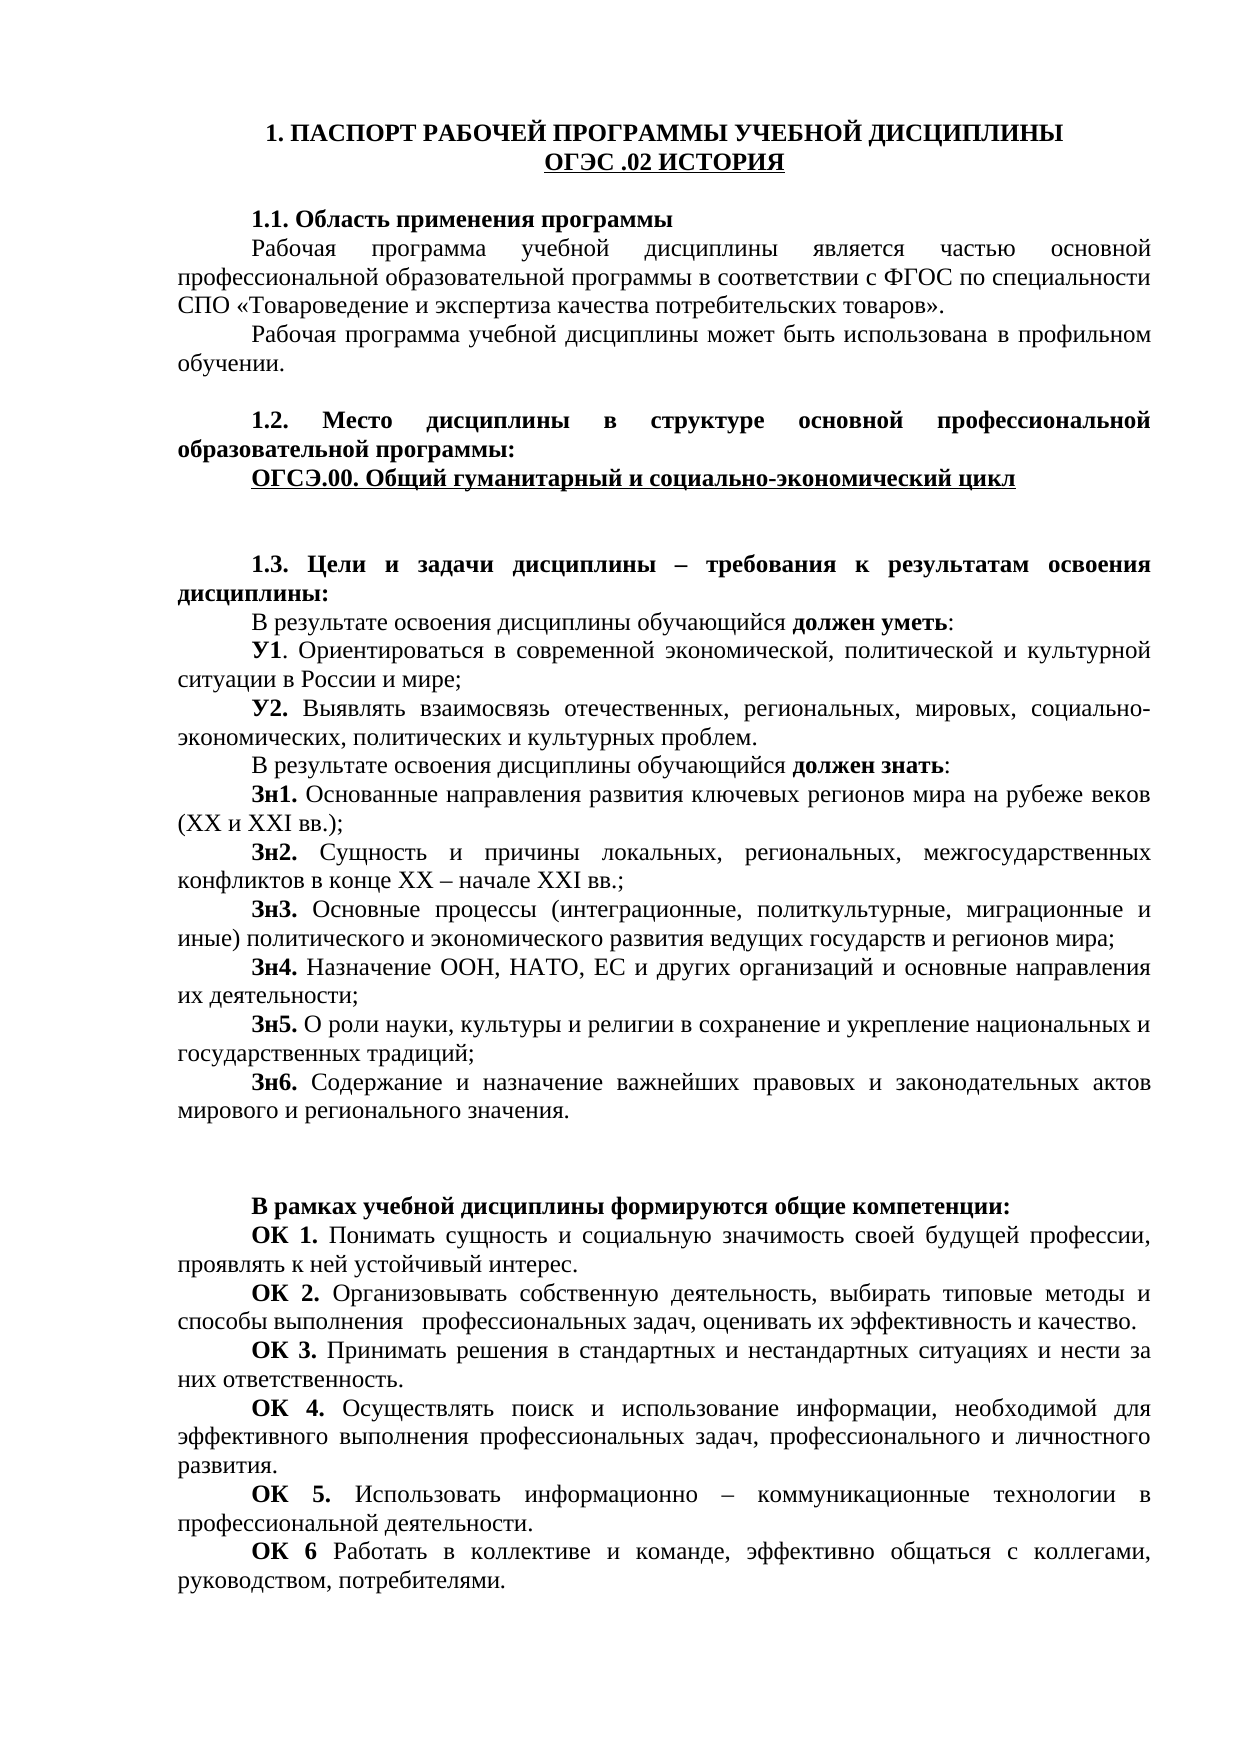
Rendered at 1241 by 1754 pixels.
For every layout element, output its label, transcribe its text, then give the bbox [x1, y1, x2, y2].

text 1.1. Область применения программы [177, 204, 1152, 233]
text ОК 2. Организовывать собственную деятельность, выбирать типовые методы и способы выполнения профессиональных задач, оценивать их эффективность и качество. [177, 1278, 1152, 1335]
text ОК 1. Понимать сущность и социальную значимость своей будущей профессии, проявлять к ней устойчивый интерес. [177, 1220, 1152, 1278]
text Рабочая программа учебной дисциплины может быть использована в профильном обучении. [177, 319, 1152, 377]
list Зн6. Содержание и назначение важнейших правовых и законодательных актов мирового и регионального значения. [177, 1067, 1152, 1124]
text ОГСЭ.00. Общий гуманитарный и социально-экономический цикл [177, 463, 1152, 492]
list Зн1. Основанные направления развития ключевых регионов мира на рубеже веков (ХХ и ХХI вв.); [177, 779, 1152, 837]
text ОГЭС .02 история [177, 147, 1152, 176]
text 1.2. Место дисциплины в структуре основной профессиональной образовательной программы: [177, 406, 1152, 463]
text В результате освоения дисциплины обучающийся должен знать: [177, 751, 1152, 779]
list Зн4. Назначение ООН, НАТО, ЕС и других организаций и основные направления их деятельности; [177, 952, 1152, 1009]
text В рамках учебной дисциплины формируются общие компетенции: [177, 1191, 1152, 1220]
text Рабочая программа учебной дисциплины является частью основной профессиональной образовательной программы в соответствии с ФГОС по специальности СПО «Товароведение и экспертиза качества потребительских товаров». [177, 233, 1152, 319]
text 1.3. Цели и задачи дисциплины – требования к результатам освоения дисциплины: [177, 549, 1152, 607]
text ОК 5. Использовать информационно – коммуникационные технологии в профессиональной деятельности. [177, 1479, 1152, 1536]
list Зн2. Сущность и причины локальных, региональных, межгосударственных конфликтов в конце ХХ – начале ХХI вв.; [177, 837, 1152, 894]
text У2. Выявлять взаимосвязь отечественных, региональных, мировых, социально-экономических, политических и культурных проблем. [177, 693, 1152, 751]
text ОК 4. Осуществлять поиск и использование информации, необходимой для эффективного выполнения профессиональных задач, профессионального и личностного развития. [177, 1393, 1152, 1479]
text В результате освоения дисциплины обучающийся должен уметь: [177, 607, 1152, 636]
list Зн3. Основные процессы (интеграционные, политкультурные, миграционные и иные) политического и экономического развития ведущих государств и регионов мира; [177, 894, 1152, 952]
list Зн5. О роли науки, культуры и религии в сохранение и укрепление национальных и государственных традиций; [177, 1009, 1152, 1067]
text 1. паспорт рабочей ПРОГРАММЫ УЧЕБНОЙ ДИСЦИПЛИНЫ [177, 118, 1152, 147]
text ОК 6 Работать в коллективе и команде, эффективно общаться с коллегами, руководством, потребителями. [177, 1536, 1152, 1594]
text У1. Ориентироваться в современной экономической, политической и культурной ситуации в России и мире; [177, 636, 1152, 693]
text ОК 3. Принимать решения в стандартных и нестандартных ситуациях и нести за них ответственность. [177, 1335, 1152, 1393]
